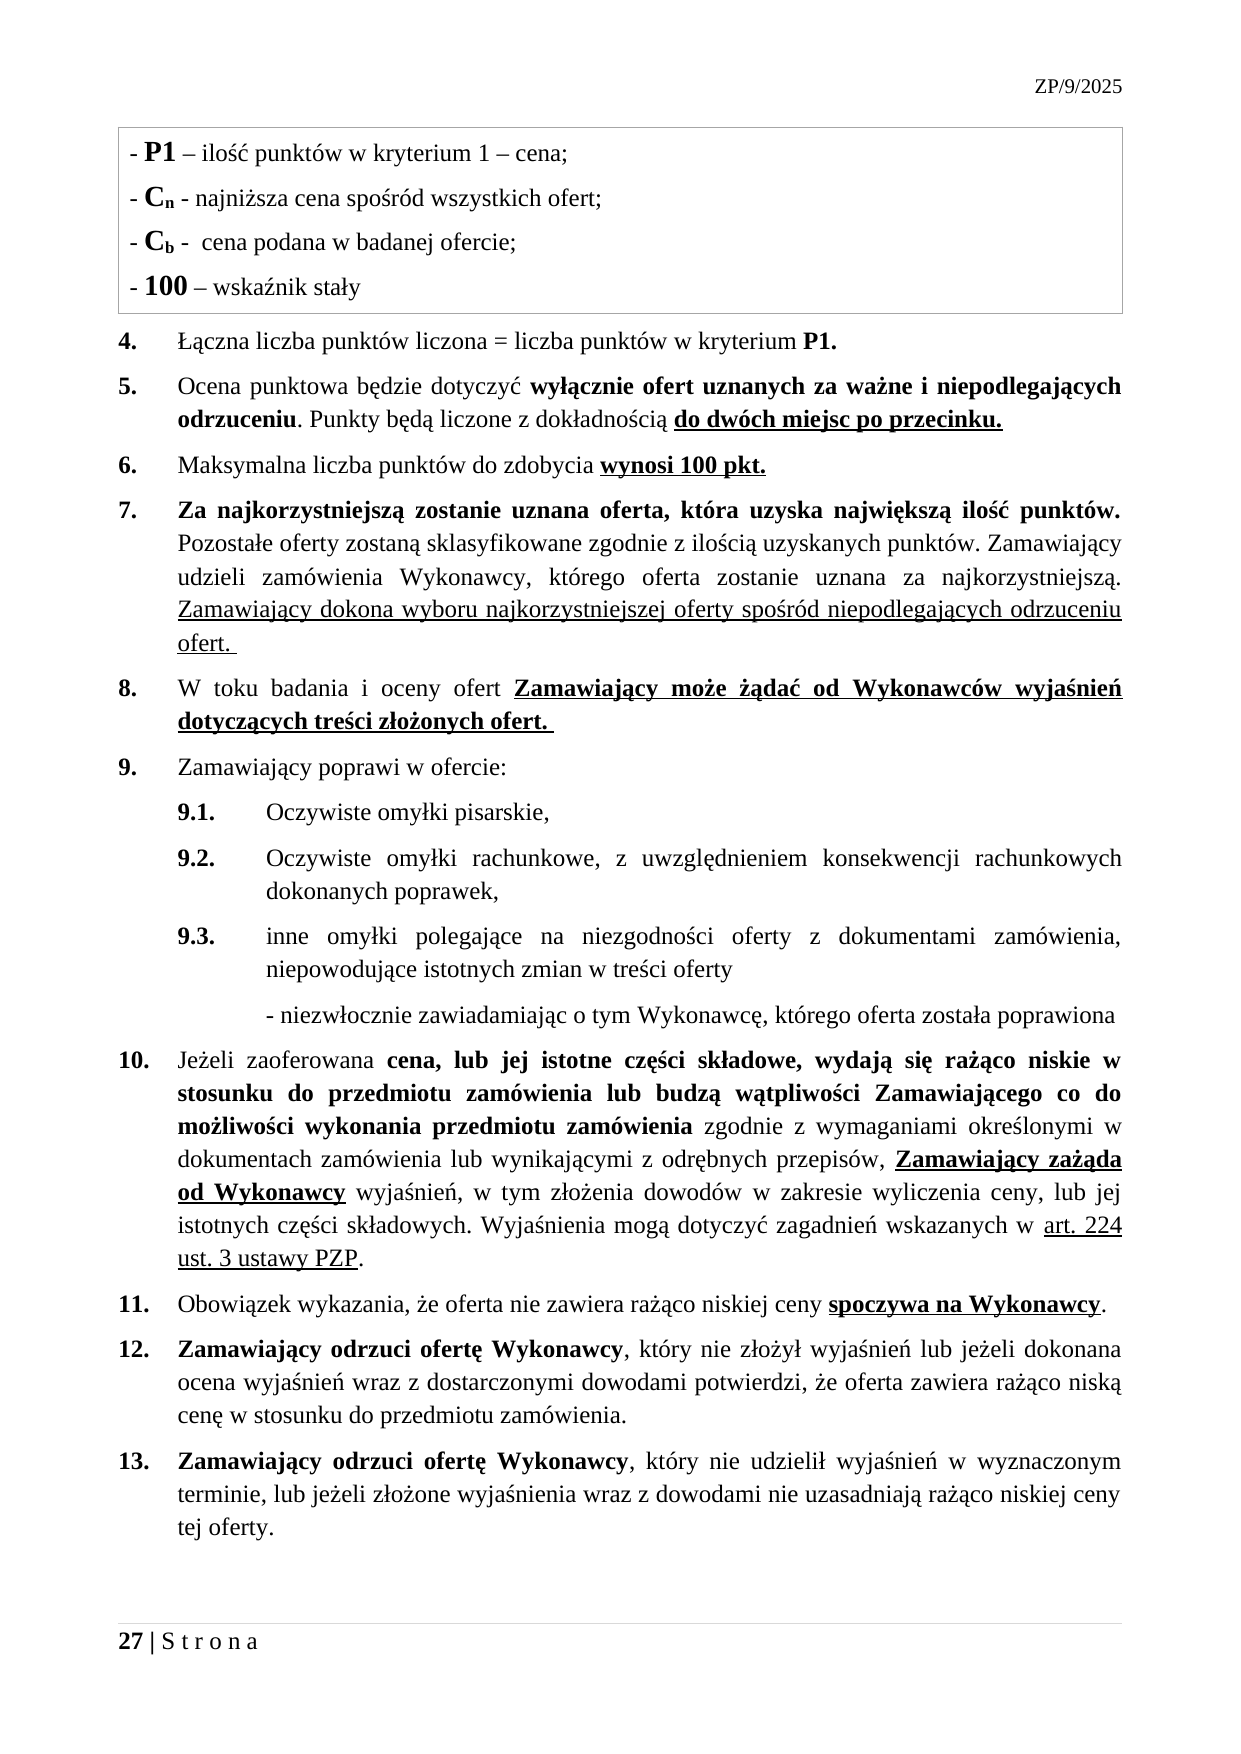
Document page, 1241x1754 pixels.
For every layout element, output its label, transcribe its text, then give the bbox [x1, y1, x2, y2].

list Łączna liczba punktów liczona = liczba punktów w kryterium P1. [118, 326, 1122, 355]
list W toku badania i oceny ofert Zamawiający może żądać od Wykonawców wyjaśnień dotyczących treści złożonych ofert. [118, 673, 1122, 735]
list Zamawiający odrzuci ofertę Wykonawcy, który nie udzielił wyjaśnień w wyznaczonym terminie, lub jeżeli złożone wyjaśnienia wraz z dowodami nie uzasadniają rażąco niskiej ceny tej oferty. [118, 1446, 1122, 1541]
list Ocena punktowa będzie dotyczyć wyłącznie ofert uznanych za ważne i niepodlegających odrzuceniu. Punkty będą liczone z dokładnością do dwóch miejsc po przecinku. [118, 371, 1122, 433]
list inne omyłki polegające na niezgodności oferty z dokumentami zamówienia, niepowodujące istotnych zmian w treści oferty [177, 921, 1122, 983]
text - niezwłocznie zawiadamiając o tym Wykonawcę, którego oferta została poprawiona [251, 1000, 1122, 1028]
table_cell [119, 128, 1122, 312]
list Za najkorzystniejszą zostanie uznana oferta, która uzyska największą ilość punktów. Pozostałe oferty zostaną sklasyfikowane zgodnie z ilością uzyskanych punktów. Zamawiający udzieli zamówienia Wykonawcy, którego oferta zostanie uznana za najkorzystniejszą. Zamawiający dokona wyboru najkorzystniejszej oferty spośród niepodlegających odrzuceniu ofert. [118, 496, 1122, 656]
list Oczywiste omyłki rachunkowe, z uwzględnieniem konsekwencji rachunkowych dokonanych poprawek, [177, 843, 1122, 904]
list Jeżeli zaoferowana cena, lub jej istotne części składowe, wydają się rażąco niskie w stosunku do przedmiotu zamówienia lub budzą wątpliwości Zamawiającego co do możliwości wykonania przedmiotu zamówienia zgodnie z wymaganiami określonymi w dokumentach zamówienia lub wynikającymi z odrębnych przepisów, Zamawiający zażąda od Wykonawcy wyjaśnień, w tym złożenia dowodów w zakresie wyliczenia ceny, lub jej istotnych części składowych. Wyjaśnienia mogą dotyczyć zagadnień wskazanych w art. 224 ust. 3 ustawy PZP. [118, 1045, 1122, 1272]
list Zamawiający odrzuci ofertę Wykonawcy, który nie złożył wyjaśnień lub jeżeli dokonana ocena wyjaśnień wraz z dostarczonymi dowodami potwierdzi, że oferta zawiera rażąco niską cenę w stosunku do przedmiotu zamówienia. [118, 1334, 1122, 1429]
list Obowiązek wykazania, że oferta nie zawiera rażąco niskiej ceny spoczywa na Wykonawcy. [118, 1289, 1122, 1318]
list Zamawiający poprawi w ofercie: [118, 752, 1122, 780]
list Oczywiste omyłki pisarskie, [177, 797, 1122, 826]
list Maksymalna liczba punktów do zdobycia wynosi 100 pkt. [118, 450, 1122, 479]
